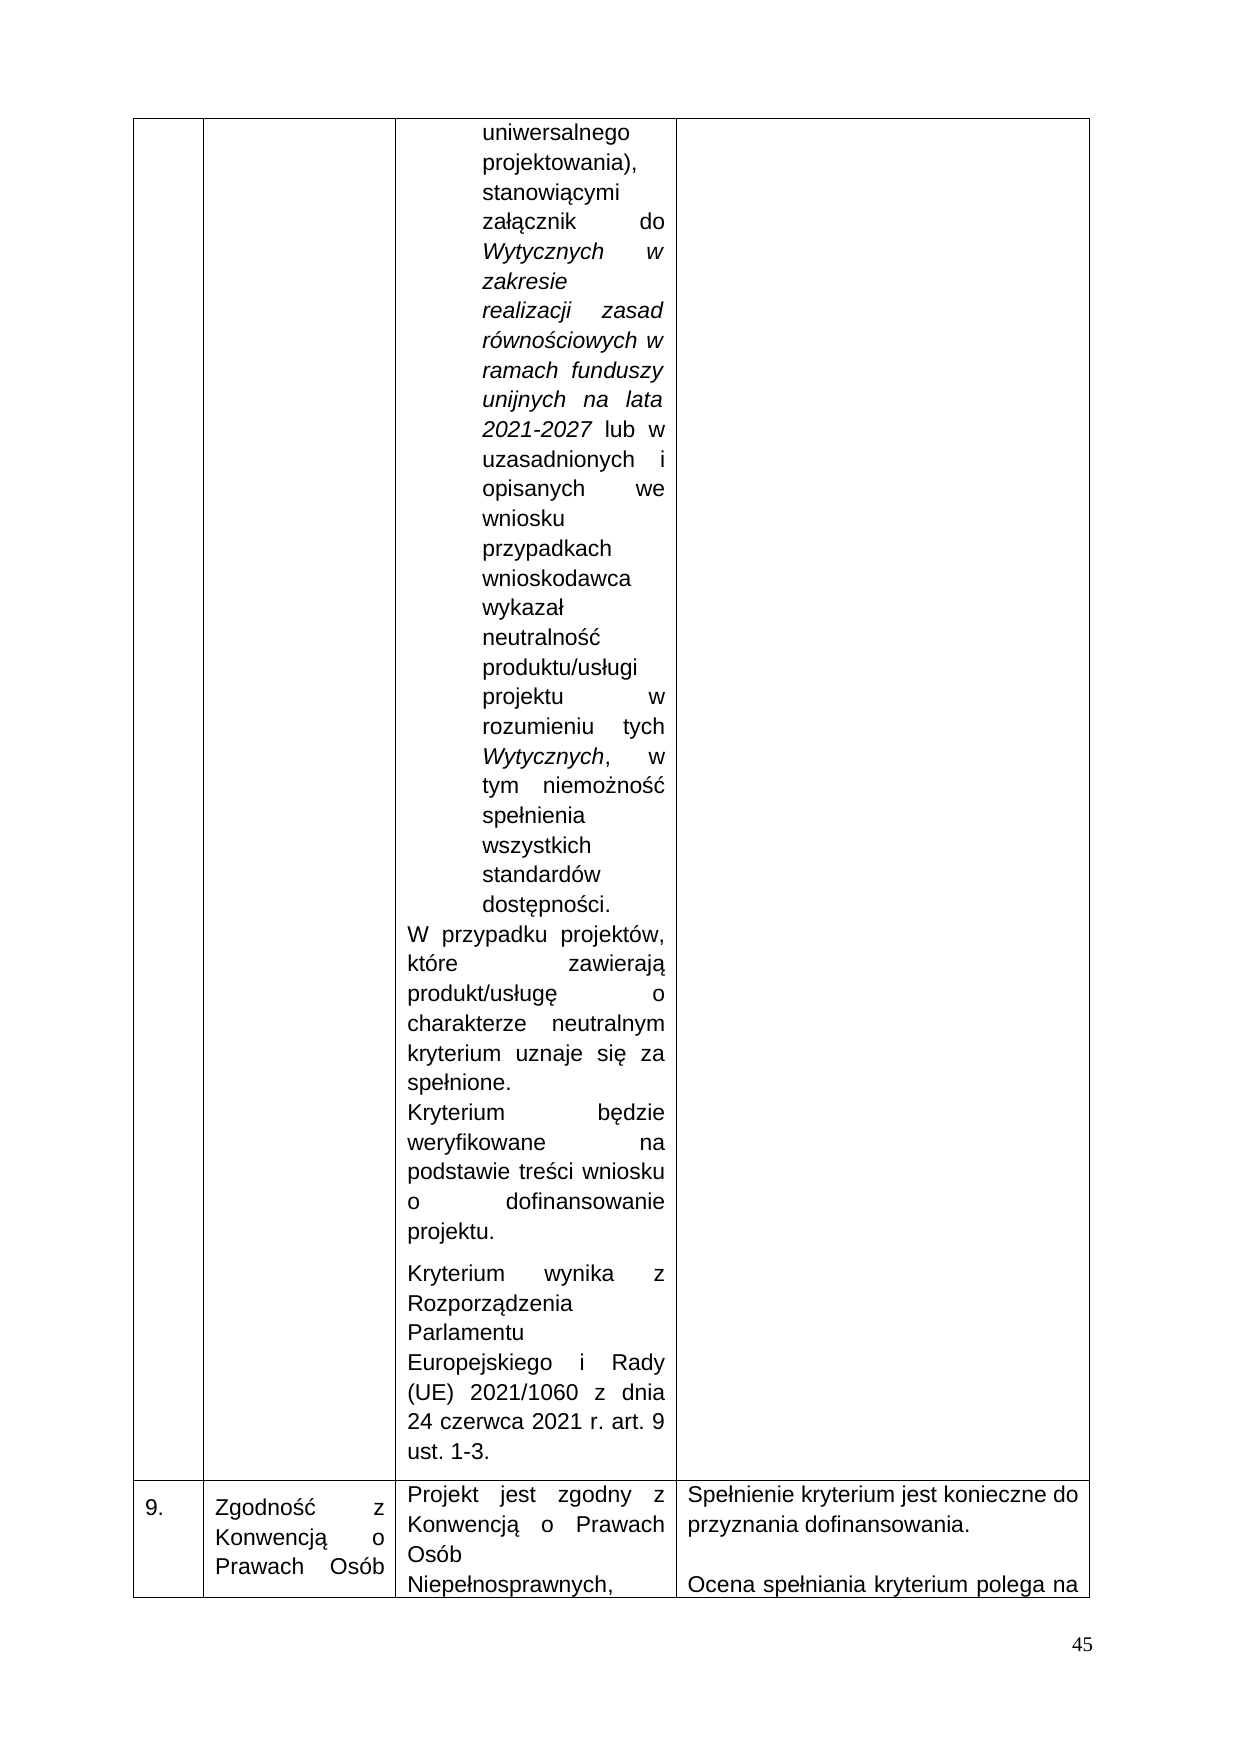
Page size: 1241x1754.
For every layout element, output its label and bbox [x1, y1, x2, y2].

table_cell [204, 119, 395, 1480]
table_cell [677, 119, 1089, 1480]
table_cell [396, 119, 676, 1480]
table_cell [396, 1481, 676, 1597]
table_cell [134, 1481, 203, 1597]
table_cell [677, 1481, 1089, 1597]
table_cell [204, 1481, 395, 1597]
table_cell [134, 119, 203, 1480]
